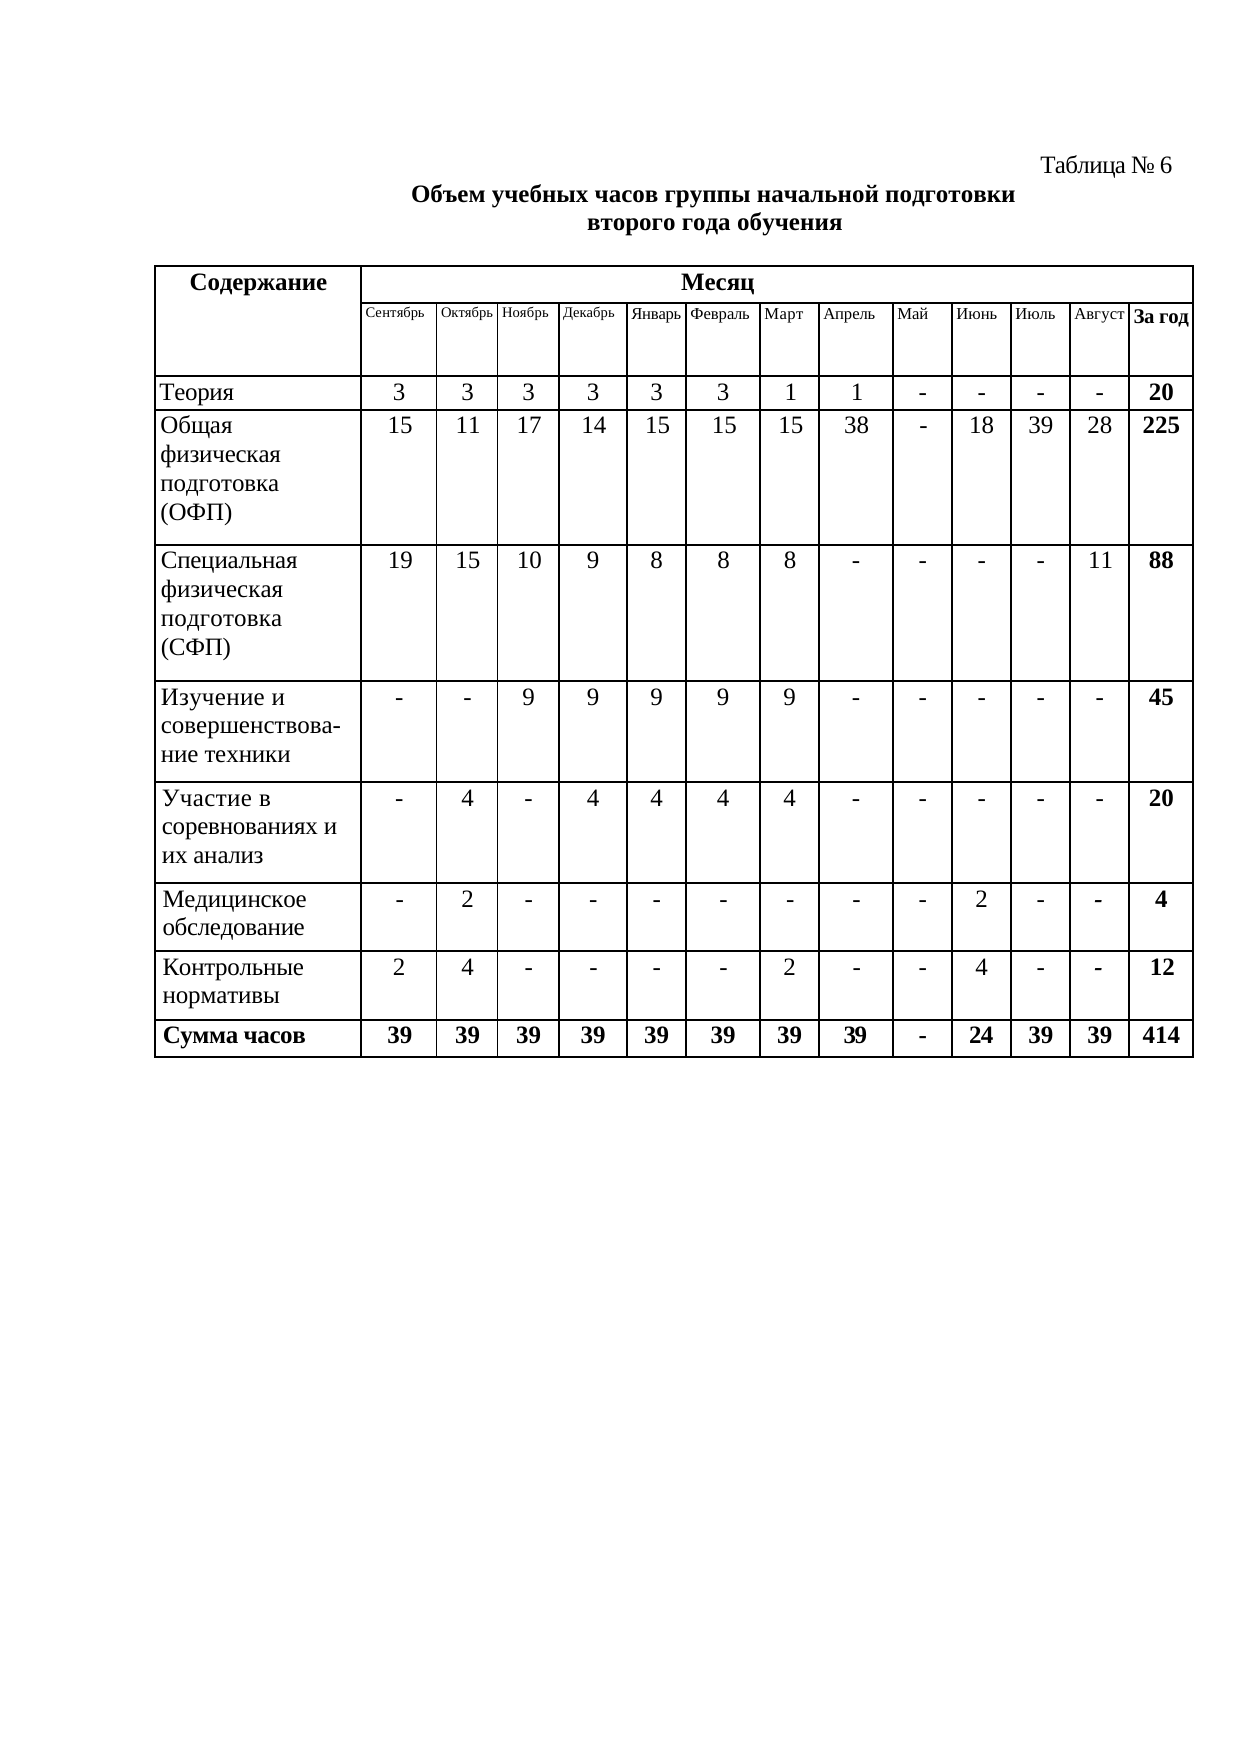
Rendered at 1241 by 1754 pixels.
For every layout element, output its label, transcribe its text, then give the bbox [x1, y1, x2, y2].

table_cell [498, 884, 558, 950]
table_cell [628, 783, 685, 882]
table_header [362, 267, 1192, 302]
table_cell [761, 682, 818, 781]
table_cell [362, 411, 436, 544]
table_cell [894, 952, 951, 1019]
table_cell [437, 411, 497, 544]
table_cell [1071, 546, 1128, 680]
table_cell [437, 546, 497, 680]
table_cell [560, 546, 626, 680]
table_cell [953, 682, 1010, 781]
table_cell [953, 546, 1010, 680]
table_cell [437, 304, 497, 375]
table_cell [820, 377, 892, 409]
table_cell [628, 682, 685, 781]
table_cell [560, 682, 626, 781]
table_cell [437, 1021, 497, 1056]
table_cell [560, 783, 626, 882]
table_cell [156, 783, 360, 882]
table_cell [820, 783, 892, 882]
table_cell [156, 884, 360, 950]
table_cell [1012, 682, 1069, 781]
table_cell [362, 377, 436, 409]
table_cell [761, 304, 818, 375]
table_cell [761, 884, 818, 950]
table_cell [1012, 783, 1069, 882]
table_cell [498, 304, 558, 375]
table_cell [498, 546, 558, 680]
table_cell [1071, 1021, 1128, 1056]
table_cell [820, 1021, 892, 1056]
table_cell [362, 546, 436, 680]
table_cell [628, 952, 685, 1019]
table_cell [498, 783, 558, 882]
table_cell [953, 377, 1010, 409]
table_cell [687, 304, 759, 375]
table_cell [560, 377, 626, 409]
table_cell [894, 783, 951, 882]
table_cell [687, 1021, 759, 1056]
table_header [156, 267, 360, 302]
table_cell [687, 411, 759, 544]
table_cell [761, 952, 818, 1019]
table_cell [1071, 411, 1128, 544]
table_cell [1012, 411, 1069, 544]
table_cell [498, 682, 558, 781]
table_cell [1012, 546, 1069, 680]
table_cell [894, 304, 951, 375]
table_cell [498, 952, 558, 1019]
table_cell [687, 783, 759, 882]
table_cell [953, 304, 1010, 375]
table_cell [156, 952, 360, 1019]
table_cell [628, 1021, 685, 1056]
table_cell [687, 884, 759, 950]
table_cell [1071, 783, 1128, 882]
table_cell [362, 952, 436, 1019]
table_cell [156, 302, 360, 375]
text второго года обучения [226, 207, 1203, 236]
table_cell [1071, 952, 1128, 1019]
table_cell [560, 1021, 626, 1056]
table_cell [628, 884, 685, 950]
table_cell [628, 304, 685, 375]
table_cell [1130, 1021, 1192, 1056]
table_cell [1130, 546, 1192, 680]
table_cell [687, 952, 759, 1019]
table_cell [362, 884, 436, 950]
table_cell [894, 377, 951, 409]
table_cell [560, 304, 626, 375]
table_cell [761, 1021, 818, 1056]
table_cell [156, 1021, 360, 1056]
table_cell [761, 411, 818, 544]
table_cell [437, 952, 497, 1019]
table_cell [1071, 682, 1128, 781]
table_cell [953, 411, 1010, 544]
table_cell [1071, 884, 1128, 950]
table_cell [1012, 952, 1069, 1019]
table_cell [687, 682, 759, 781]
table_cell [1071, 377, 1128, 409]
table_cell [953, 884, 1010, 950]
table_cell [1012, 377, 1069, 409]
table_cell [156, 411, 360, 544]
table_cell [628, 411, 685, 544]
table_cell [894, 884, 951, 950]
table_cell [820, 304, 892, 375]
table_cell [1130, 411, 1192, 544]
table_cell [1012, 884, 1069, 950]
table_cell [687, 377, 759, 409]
text Таблица № 6 Объем учебных часов группы начальной подготовки [223, 150, 1203, 207]
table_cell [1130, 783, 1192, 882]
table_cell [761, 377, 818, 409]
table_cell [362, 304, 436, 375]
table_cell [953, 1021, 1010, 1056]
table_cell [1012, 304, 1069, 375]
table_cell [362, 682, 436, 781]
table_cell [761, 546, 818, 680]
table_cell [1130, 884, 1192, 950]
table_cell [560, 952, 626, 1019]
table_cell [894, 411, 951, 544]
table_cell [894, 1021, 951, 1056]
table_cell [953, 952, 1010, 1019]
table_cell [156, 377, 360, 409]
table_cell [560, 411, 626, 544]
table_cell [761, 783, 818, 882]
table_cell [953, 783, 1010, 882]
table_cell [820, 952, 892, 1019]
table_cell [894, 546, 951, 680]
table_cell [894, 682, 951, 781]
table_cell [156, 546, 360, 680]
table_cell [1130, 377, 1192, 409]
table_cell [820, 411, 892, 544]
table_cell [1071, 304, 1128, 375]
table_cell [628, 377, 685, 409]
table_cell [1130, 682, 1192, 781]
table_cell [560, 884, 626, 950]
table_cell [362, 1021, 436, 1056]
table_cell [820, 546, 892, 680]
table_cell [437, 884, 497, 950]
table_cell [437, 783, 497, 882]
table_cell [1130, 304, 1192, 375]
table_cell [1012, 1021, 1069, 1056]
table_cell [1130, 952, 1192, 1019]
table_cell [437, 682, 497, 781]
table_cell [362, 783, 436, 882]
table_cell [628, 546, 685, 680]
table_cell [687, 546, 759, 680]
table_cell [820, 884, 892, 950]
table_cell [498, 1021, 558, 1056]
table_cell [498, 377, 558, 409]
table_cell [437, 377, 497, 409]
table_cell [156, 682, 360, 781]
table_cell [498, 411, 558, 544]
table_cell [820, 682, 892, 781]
